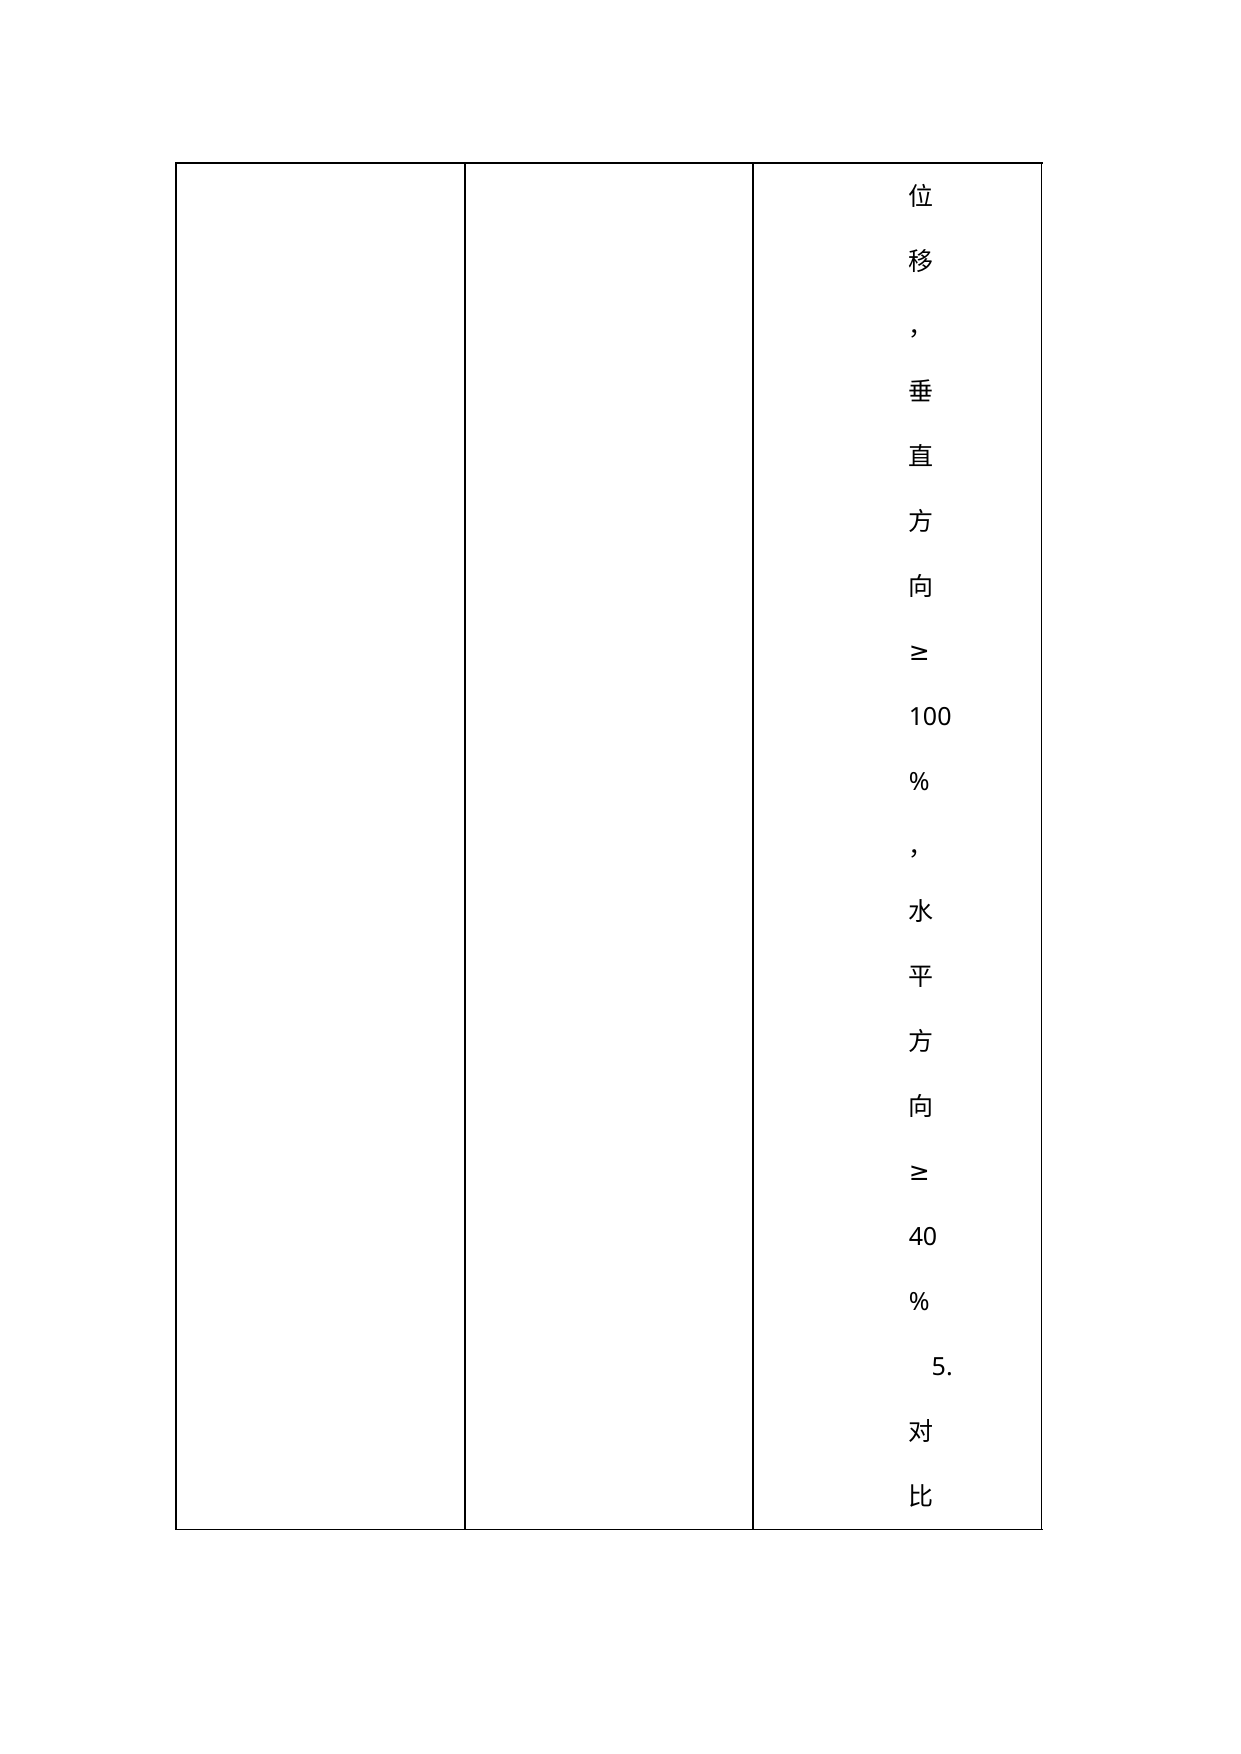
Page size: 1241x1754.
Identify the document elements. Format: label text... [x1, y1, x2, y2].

table_cell [754, 164, 1041, 1528]
table_cell 1 [177, 164, 464, 1528]
table_cell [466, 164, 752, 1528]
